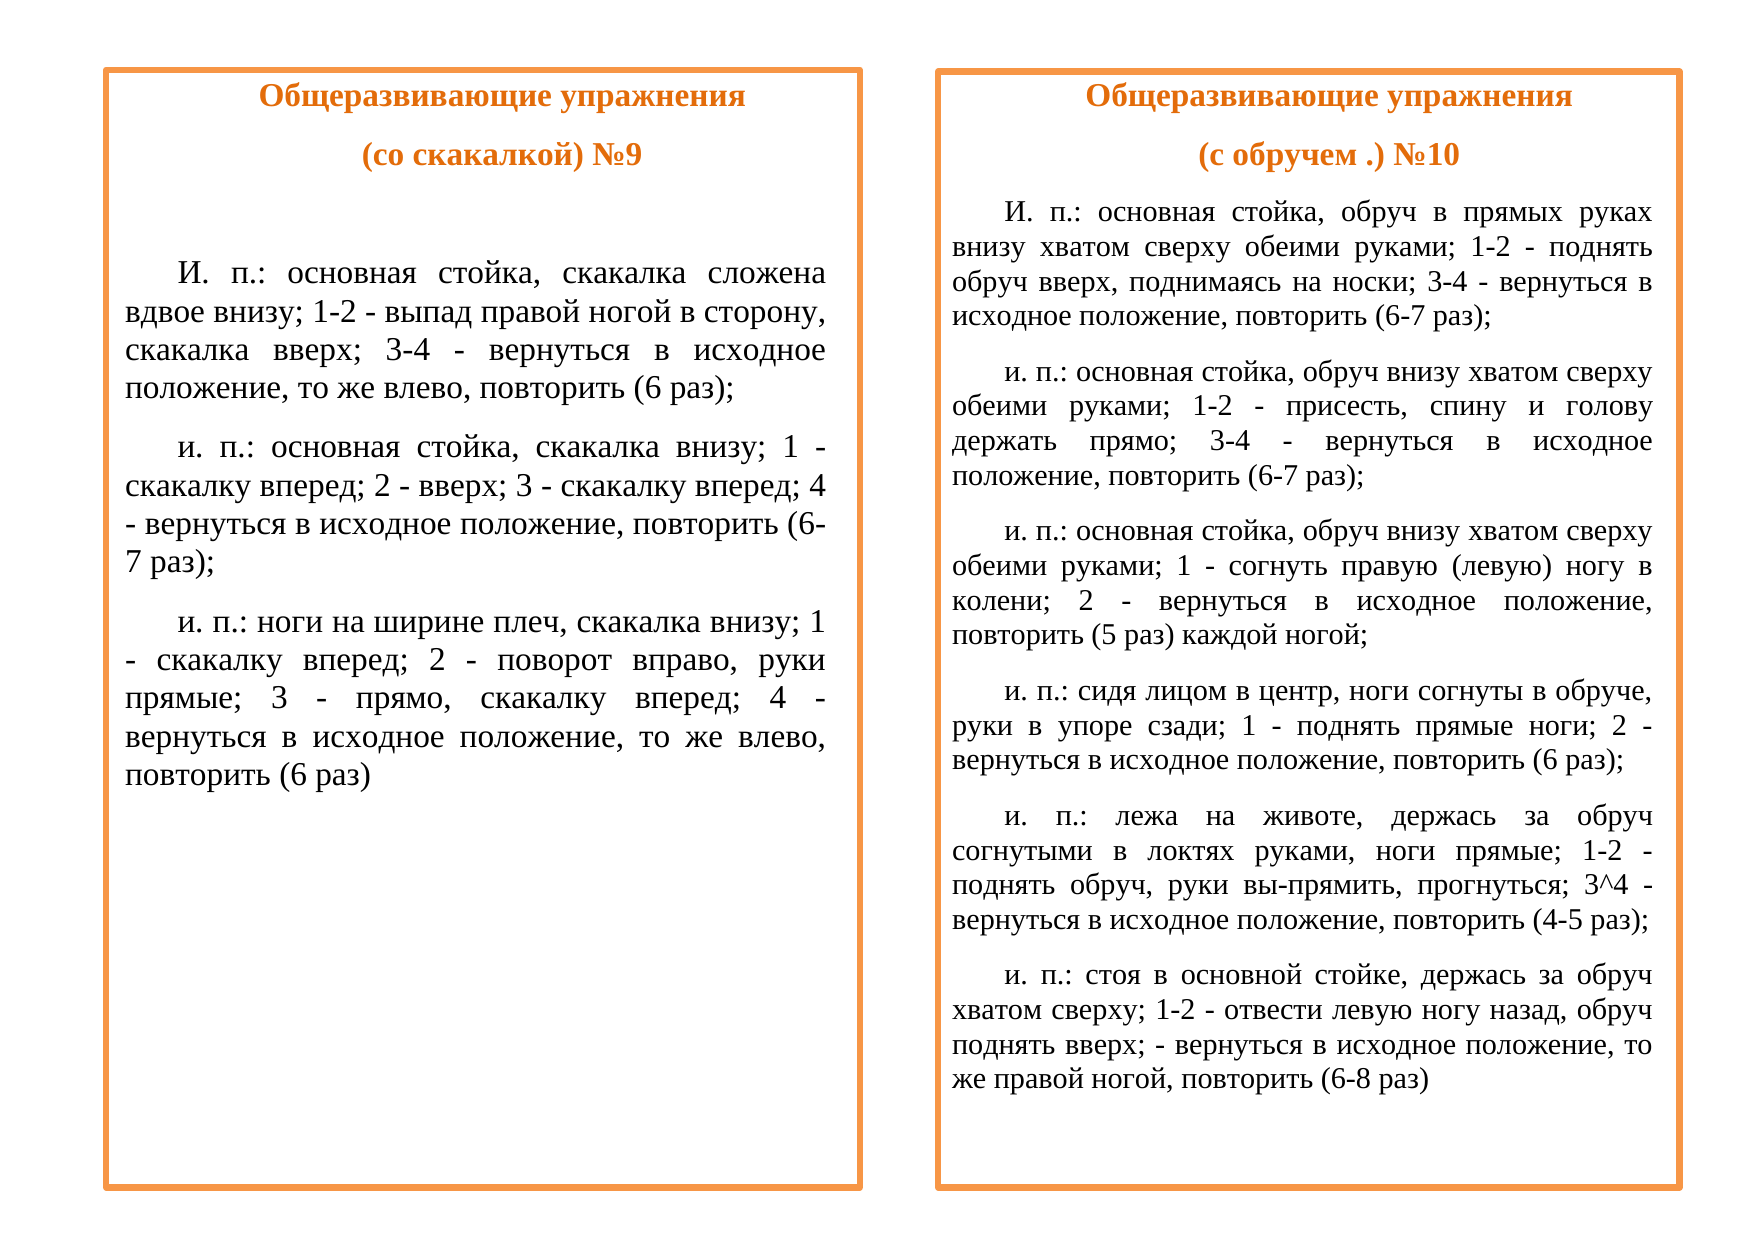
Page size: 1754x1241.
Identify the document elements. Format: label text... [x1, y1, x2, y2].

text и. п.: основная стойка, обруч внизу хватом сверху обеими руками; 1-2 - присесть, спину и голову держать прямо; 3-4 - вернуться в исходное положение, повторить (6-7 раз); [952, 353, 1654, 492]
text И. п.: основная стойка, обруч в прямых руках внизу хватом сверху обеими руками; 1-2 - поднять обруч вверх, поднимаясь на носки; 3-4 - вернуться в исходное положение, повторить (6-7 раз); [952, 193, 1654, 332]
text и. п.: лежа на животе, держась за обруч согнутыми в локтях руками, ноги прямые; 1-2 - поднять обруч, руки вы-прямить, прогнуться; 3^4 - вернуться в исходное положение, повторить (4-5 раз); [952, 797, 1654, 936]
text и. п.: ноги на ширине плеч, скакалка внизу; 1 - скакалку вперед; 2 - поворот вправо, руки прямые; 3 - прямо, скакалку вперед; 4 - вернуться в исходное положение, то же влево, повторить (6 раз) [125, 601, 827, 792]
text и. п.: стоя в основной стойке, держась за обруч хватом сверху; 1-2 - отвести левую ногу назад, обруч поднять вверх; - вернуться в исходное положение, то же правой ногой, повторить (6-8 раз) [952, 957, 1654, 1095]
text и. п.: основная стойка, обруч внизу хватом сверху обеими руками; 1 - согнуть правую (левую) ногу в колени; 2 - вернуться в исходное положение, повторить (5 раз) каждой ногой; [952, 512, 1654, 651]
text и. п.: основная стойка, скакалка внизу; 1 - скакалку вперед; 2 - вверх; 3 - скакалку вперед; 4 - вернуться в исходное положение, повторить (6-7 раз); [125, 427, 827, 580]
text (с обручем .) №10 [952, 134, 1654, 172]
text (со скакалкой) №9 [125, 134, 827, 172]
text Общеразвивающие упражнения [952, 75, 1654, 113]
text и. п.: сидя лицом в центр, ноги согнуты в обруче, руки в упоре сзади; 1 - поднять прямые ноги; 2 - вернуться в исходное положение, повторить (6 раз); [952, 672, 1654, 776]
text И. п.: основная стойка, скакалка сложена вдвое внизу; 1-2 - выпад правой ногой в сторону, скакалка вверх; 3-4 - вернуться в исходное положение, то же влево, повторить (6 раз); [125, 252, 827, 406]
text Общеразвивающие упражнения [125, 75, 827, 113]
